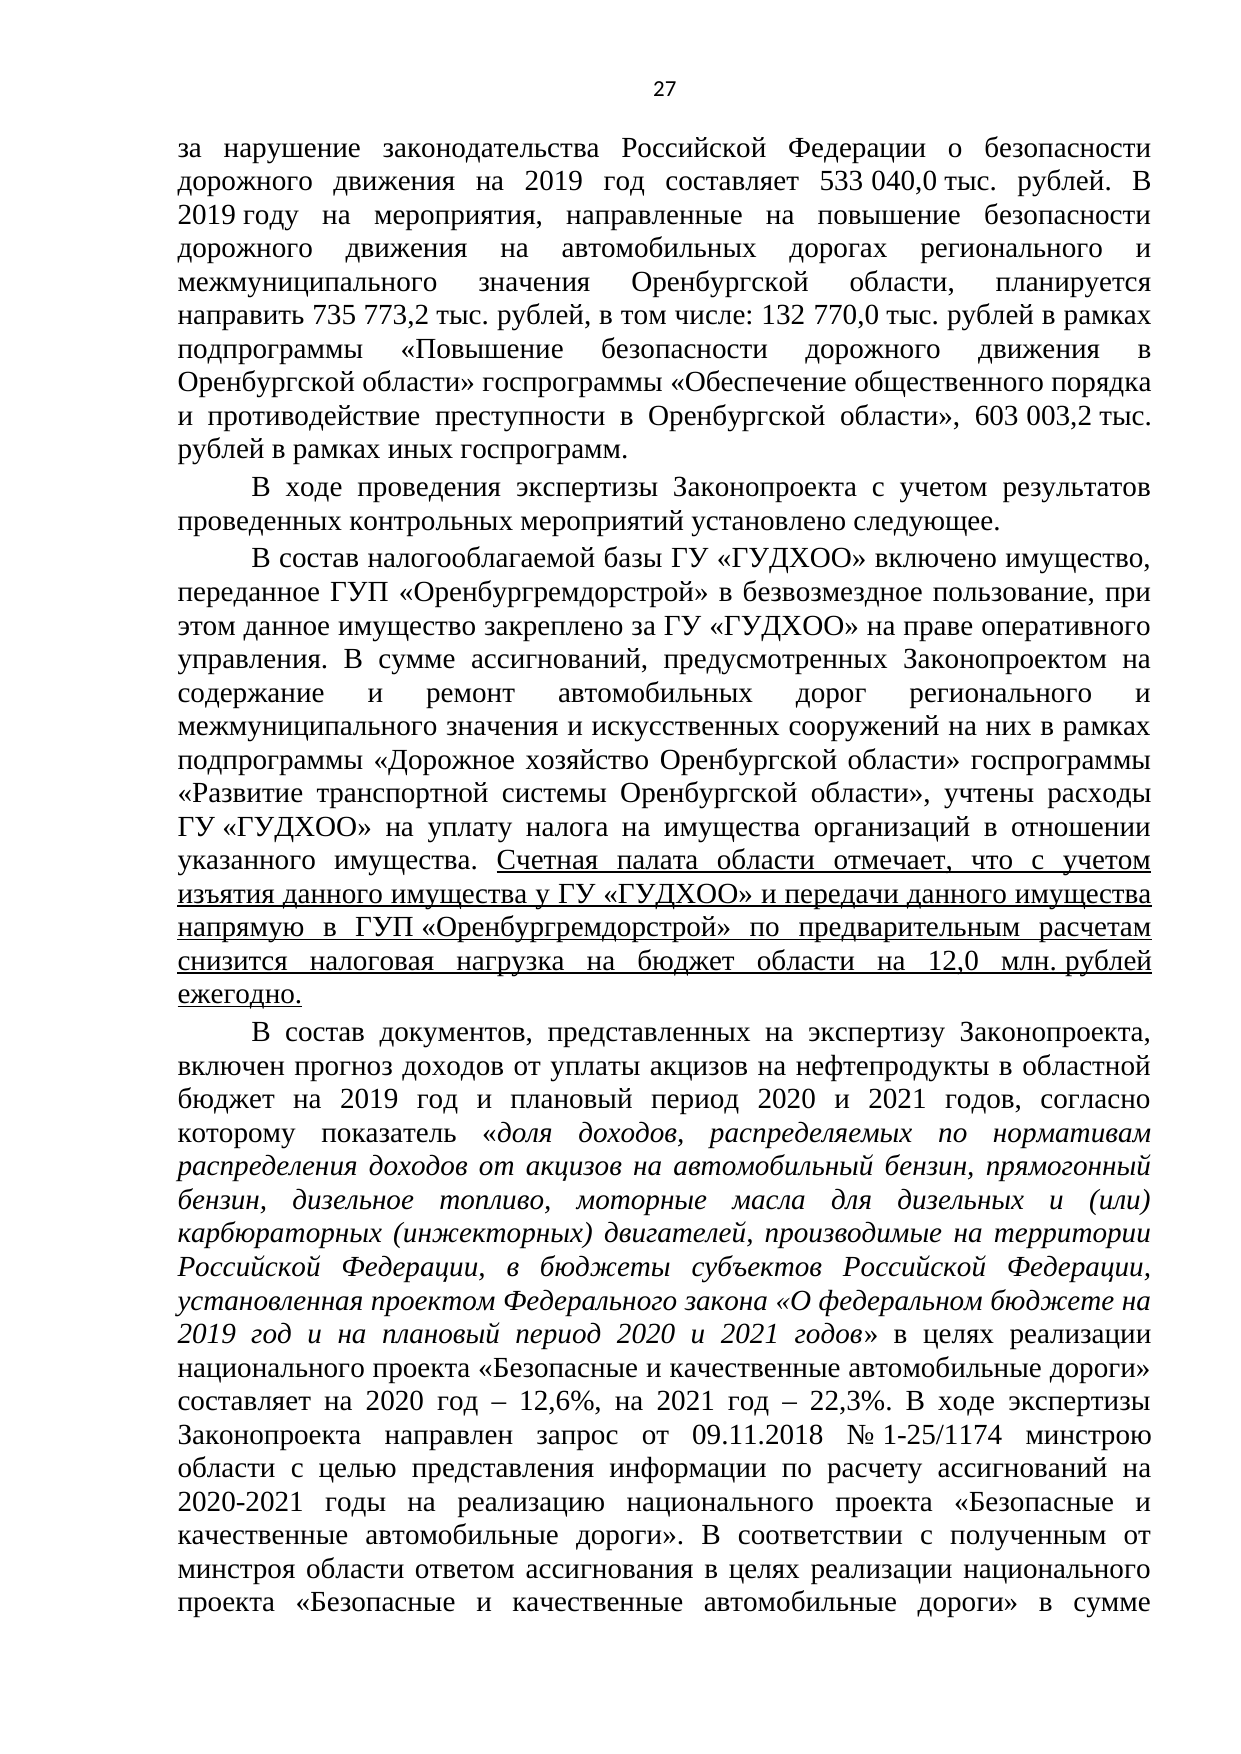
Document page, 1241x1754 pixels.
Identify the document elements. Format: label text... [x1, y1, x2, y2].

text В состав налогооблагаемой базы ГУ «ГУДХОО» включено имущество, переданное ГУП «Оренбургремдорстрой» в безвозмездное пользование, при этом данное имущество закреплено за ГУ «ГУДХОО» на праве оперативного управления. В сумме ассигнований, предусмотренных Законопроектом на содержание и ремонт автомобильных дорог регионального и межмуниципального значения и искусственных сооружений на них в рамках подпрограммы «Дорожное хозяйство Оренбургской области» госпрограммы «Развитие транспортной системы Оренбургской области», учтены расходы ГУ «ГУДХОО» на уплату налога на имущества организаций в отношении указанного имущества. Счетная палата области отмечает, что с учетом изъятия данного имущества у ГУ «ГУДХОО» и передачи данного имущества напрямую в ГУП «Оренбургремдорстрой» по предварительным расчетам снизится налоговая нагрузка на бюджет области на 12,0 млн. рублей ежегодно. [177, 541, 1152, 905]
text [177, 1014, 1152, 1618]
text В ходе проведения экспертизы Законопроекта с учетом результатов проведенных контрольных мероприятий установлено следующее. [177, 469, 1152, 536]
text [177, 130, 1152, 465]
